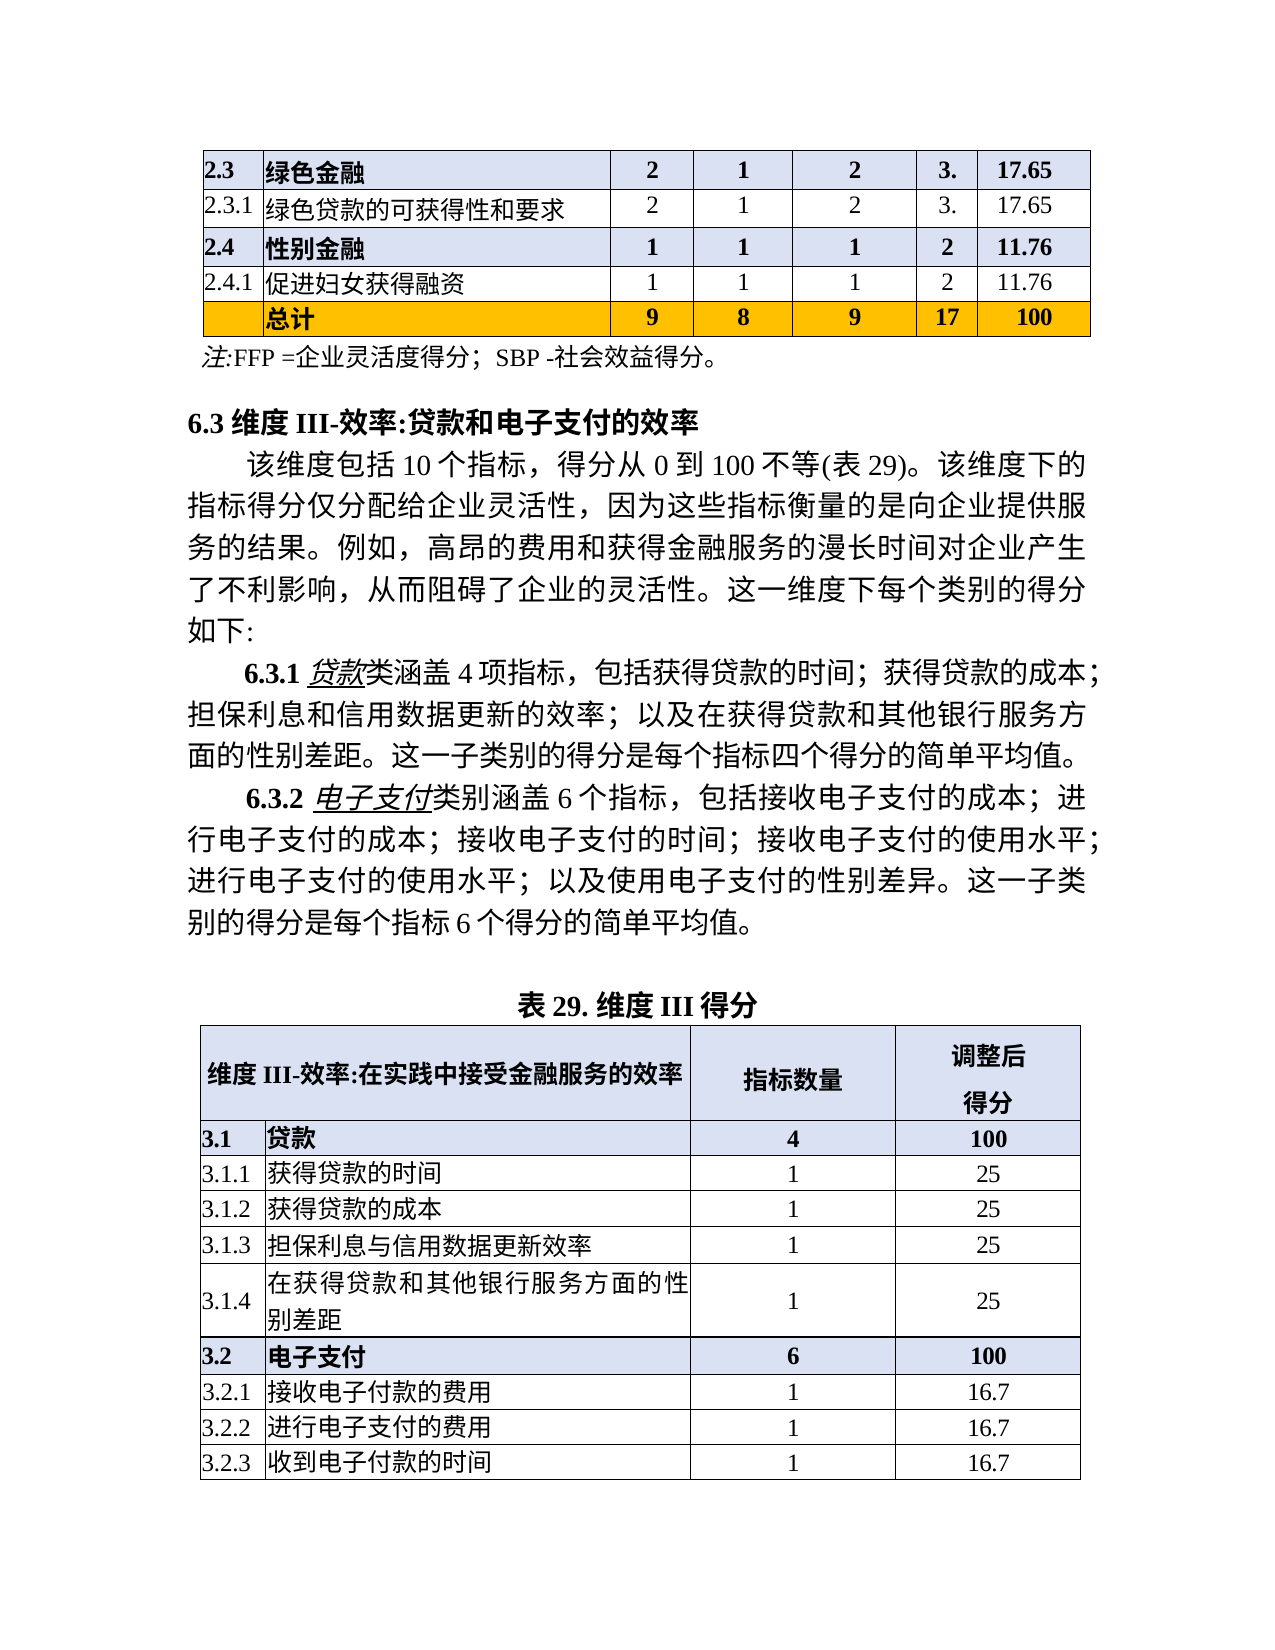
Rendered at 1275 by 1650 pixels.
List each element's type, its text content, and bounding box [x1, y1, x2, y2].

table_header 调整后 得分 [896, 1026, 1080, 1120]
table_header 维度III-效率:在实践中接受金融服务的效率 [201, 1026, 690, 1120]
table_cell 100 [896, 1338, 1080, 1374]
table_cell 9 [611, 302, 693, 336]
table_cell 2 [793, 151, 916, 189]
text 表29. 维度III得分 [187, 983, 1087, 1025]
table_cell 1 [691, 1191, 895, 1226]
table_cell 3.2.3 [201, 1445, 265, 1479]
table_cell 8 [694, 302, 792, 336]
table_cell 电子支付 [266, 1338, 690, 1374]
table_cell 1 [611, 267, 693, 301]
list 6.3.2 电子支付类别涵盖6个指标，包括接收电子支付的成本；进行电子支付的成本；接收电子支付的时间；接收电子支付的使用水平；进行电子支付的使用水平；以及使用电子支付的性别差异。这一子类别的得分是每个指标6个得分的简单平均值。 [187, 775, 1087, 942]
table_cell 3. [917, 151, 977, 189]
table_cell 绿色金融 [264, 151, 610, 189]
table_cell 25 [896, 1264, 1080, 1336]
table_cell 总计 [264, 302, 610, 336]
table_header 指标数量 [691, 1026, 895, 1120]
table_cell 贷款 [266, 1121, 690, 1155]
table_cell 1 [691, 1227, 895, 1263]
table_cell 3.2 [201, 1338, 265, 1374]
list 6.3.1 贷款类涵盖4项指标，包括获得贷款的时间；获得贷款的成本；担保利息和信用数据更新的效率；以及在获得贷款和其他银行服务方面的性别差距。这一子类别的得分是每个指标四个得分的简单平均值。 [187, 650, 1087, 775]
table_cell 2.3 [204, 151, 263, 189]
table_cell 16.7 [896, 1445, 1080, 1479]
table_cell 收到电子付款的时间 [266, 1445, 690, 1479]
table_cell 2 [611, 190, 693, 227]
table_cell 25 [896, 1227, 1080, 1263]
table_cell 11.76 [978, 267, 1090, 301]
table_cell 17.65 [978, 190, 1090, 227]
table_cell 获得贷款的时间 [266, 1156, 690, 1190]
table_cell 1 [694, 151, 792, 189]
table_cell 接收电子付款的费用 [266, 1375, 690, 1409]
table_cell 2.3.1 [204, 190, 263, 227]
table_cell 1 [694, 228, 792, 266]
table_cell 16.7 [896, 1375, 1080, 1409]
table_cell 获得贷款的成本 [266, 1191, 690, 1226]
table_cell 9 [793, 302, 916, 336]
table_cell 3.2.1 [201, 1375, 265, 1409]
list 6.3 维度III-效率:贷款和电子支付的效率 [187, 400, 1087, 442]
table_cell 25 [896, 1191, 1080, 1226]
table_cell 1 [691, 1410, 895, 1444]
table_cell 性别金融 [264, 228, 610, 266]
table_cell 2 [793, 190, 916, 227]
table_cell 3.1.3 [201, 1227, 265, 1263]
table_cell 1 [691, 1264, 895, 1336]
table_cell 1 [793, 228, 916, 266]
table_cell 担保利息与信用数据更新效率 [266, 1227, 690, 1263]
table_cell 25 [896, 1156, 1080, 1190]
table_cell 16.7 [896, 1410, 1080, 1444]
table_cell 6 [691, 1338, 895, 1374]
table_cell 4 [691, 1121, 895, 1155]
table_cell 3.2.2 [201, 1410, 265, 1444]
table_cell [204, 302, 263, 336]
table_cell 2.4 [204, 228, 263, 266]
table_cell 17.65 [978, 151, 1090, 189]
table_cell 1 [691, 1445, 895, 1479]
table_cell 2 [611, 151, 693, 189]
table_cell 3.1 [201, 1121, 265, 1155]
table_cell 11.76 [978, 228, 1090, 266]
table_cell 2.4.1 [204, 267, 263, 301]
table_cell 1 [691, 1375, 895, 1409]
table_cell 1 [694, 190, 792, 227]
table_cell 1 [691, 1156, 895, 1190]
table_cell 促进妇女获得融资 [264, 267, 610, 301]
table_cell 1 [611, 228, 693, 266]
table_cell 进行电子支付的费用 [266, 1410, 690, 1444]
table_cell 3. [917, 190, 977, 227]
table_cell 2 [917, 267, 977, 301]
table_cell 100 [896, 1121, 1080, 1155]
table_cell 2 [917, 228, 977, 266]
text 注:FFP =企业灵活度得分；SBP -社会效益得分。 [200, 338, 1087, 374]
table_cell 3.1.4 [201, 1264, 265, 1336]
table_cell 1 [694, 267, 792, 301]
table_cell 3.1.2 [201, 1191, 265, 1226]
table_cell 3.1.1 [201, 1156, 265, 1190]
text 该维度包括10个指标，得分从0到100不等(表29)。该维度下的指标得分仅分配给企业灵活性，因为这些指标衡量的是向企业提供服务的结果。例如，高昂的费用和获得金融服务的漫长时间对企业产生了不利影响，从而阻碍了企业的灵活性。这一维度下每个类别的得分如下: [187, 442, 1087, 650]
table_cell 1 [793, 267, 916, 301]
table_cell 绿色贷款的可获得性和要求 [264, 190, 610, 227]
table_cell 17 [917, 302, 977, 336]
table_cell 100 [978, 302, 1090, 336]
table_cell 在获得贷款和其他银行服务方面的性别差距 [266, 1264, 690, 1336]
